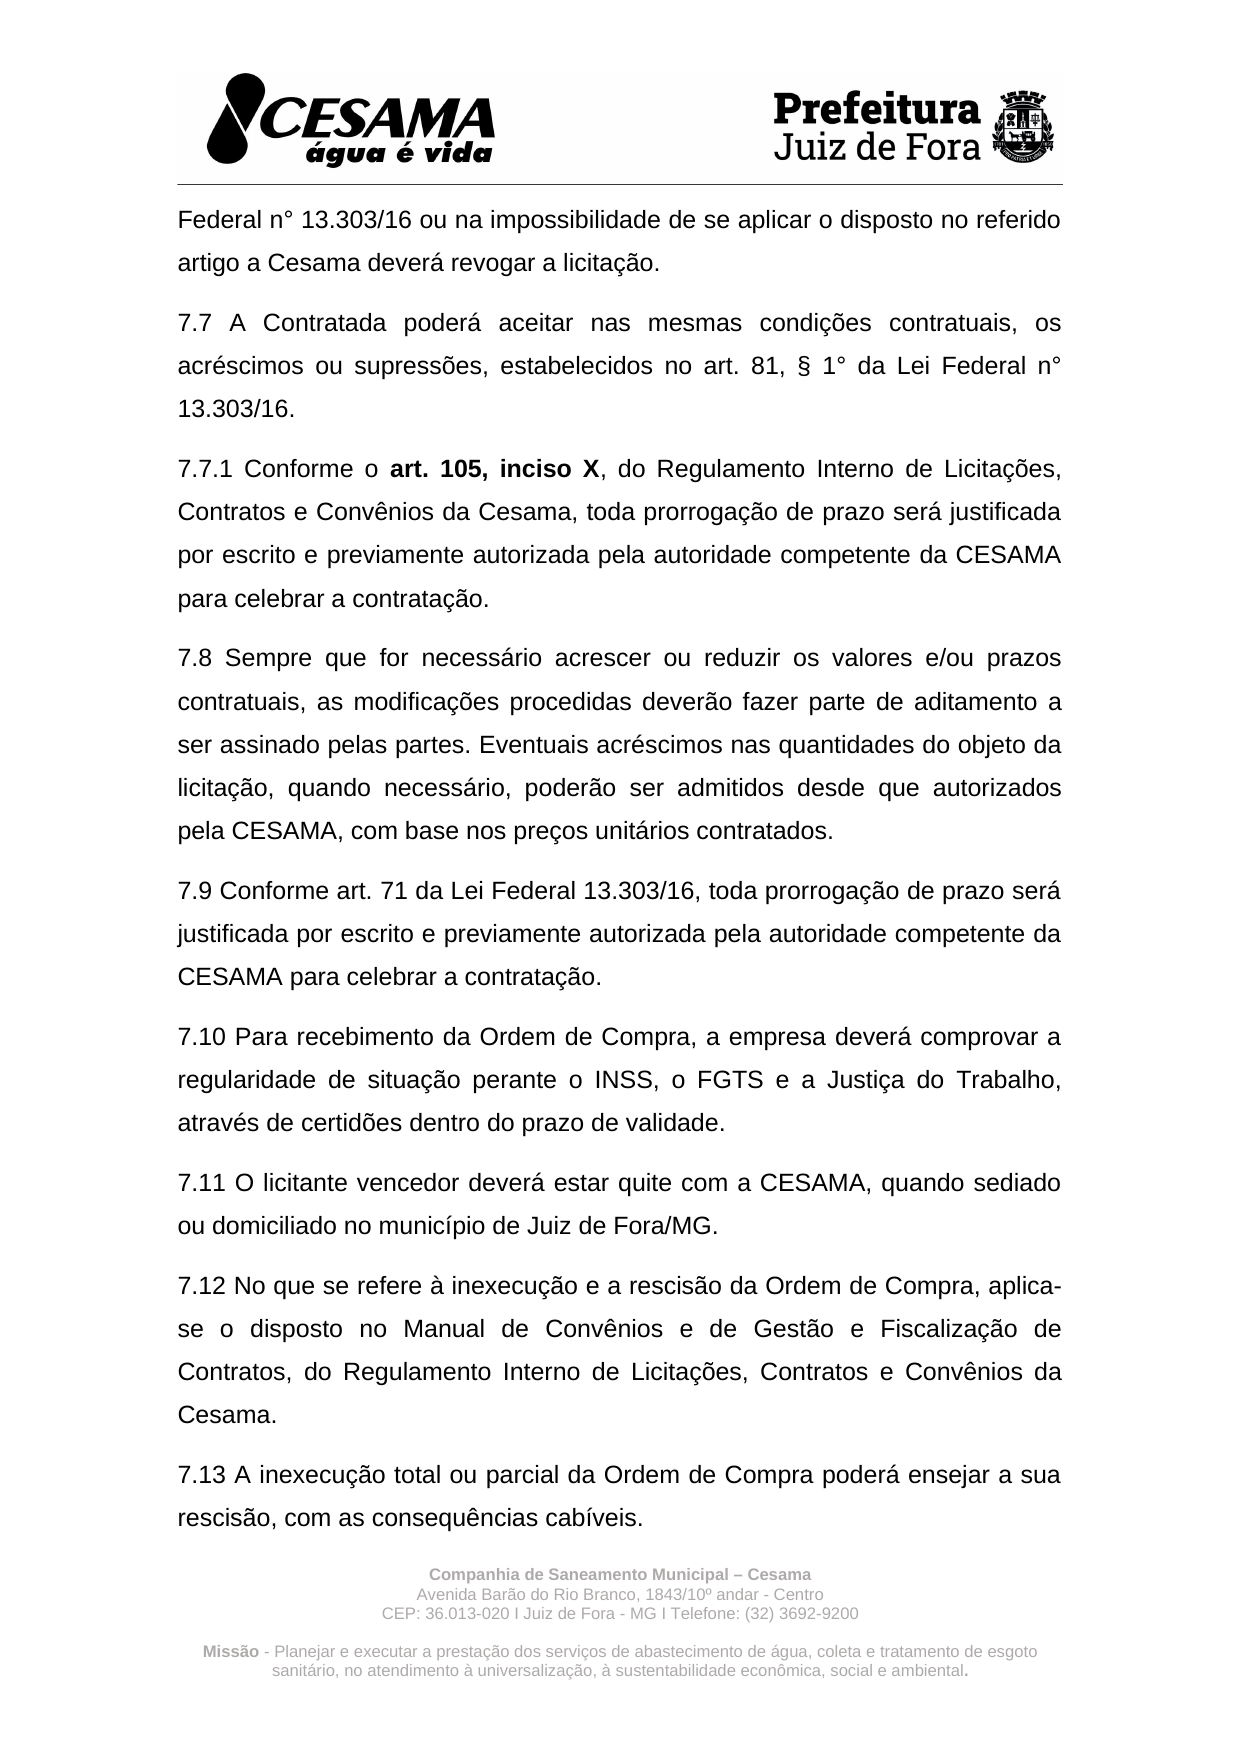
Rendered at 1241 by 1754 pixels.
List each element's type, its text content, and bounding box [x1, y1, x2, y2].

text 7.7.1 Conforme o art. 105, inciso X, do Regulamento Interno de Licitações, Contratos e Convênios da Cesama, toda prorrogação de prazo será justificada por escrito e previamente autorizada pela autoridade competente da CESAMA para celebrar a contratação. [177, 454, 1063, 612]
text 7.13 A inexecução total ou parcial da Ordem de Compra poderá ensejar a sua rescisão, com as consequências cabíveis. [177, 1460, 1063, 1532]
text 7.9 Conforme art. 71 da Lei Federal 13.303/16, toda prorrogação de prazo será justificada por escrito e previamente autorizada pela autoridade competente da CESAMA para celebrar a contratação. [177, 876, 1063, 991]
text 7.8 Sempre que for necessário acrescer ou reduzir os valores e/ou prazos contratuais, as modificações procedidas deverão fazer parte de aditamento a ser assinado pelas partes. Eventuais acréscimos nas quantidades do objeto da licitação, quando necessário, poderão ser admitidos desde que autorizados pela CESAMA, com base nos preços unitários contratados. [177, 643, 1063, 845]
text 7.11 O licitante vencedor deverá estar quite com a CESAMA, quando sediado ou domiciliado no município de Juiz de Fora/MG. [177, 1168, 1063, 1240]
text 7.7 A Contratada poderá aceitar nas mesmas condições contratuais, os acréscimos ou supressões, estabelecidos no art. 81, § 1° da Lei Federal n° 13.303/16. [177, 308, 1063, 423]
text 7.12 No que se refere à inexecução e a rescisão da Ordem de Compra, aplica-se o disposto no Manual de Convênios e de Gestão e Fiscalização de Contratos, do Regulamento Interno de Licitações, Contratos e Convênios da Cesama. [177, 1271, 1063, 1429]
picture [177, 73, 1063, 185]
text 7.10 Para recebimento da Ordem de Compra, a empresa deverá comprovar a regularidade de situação perante o INSS, o FGTS e a Justiça do Trabalho, através de certidões dentro do prazo de validade. [177, 1022, 1063, 1137]
